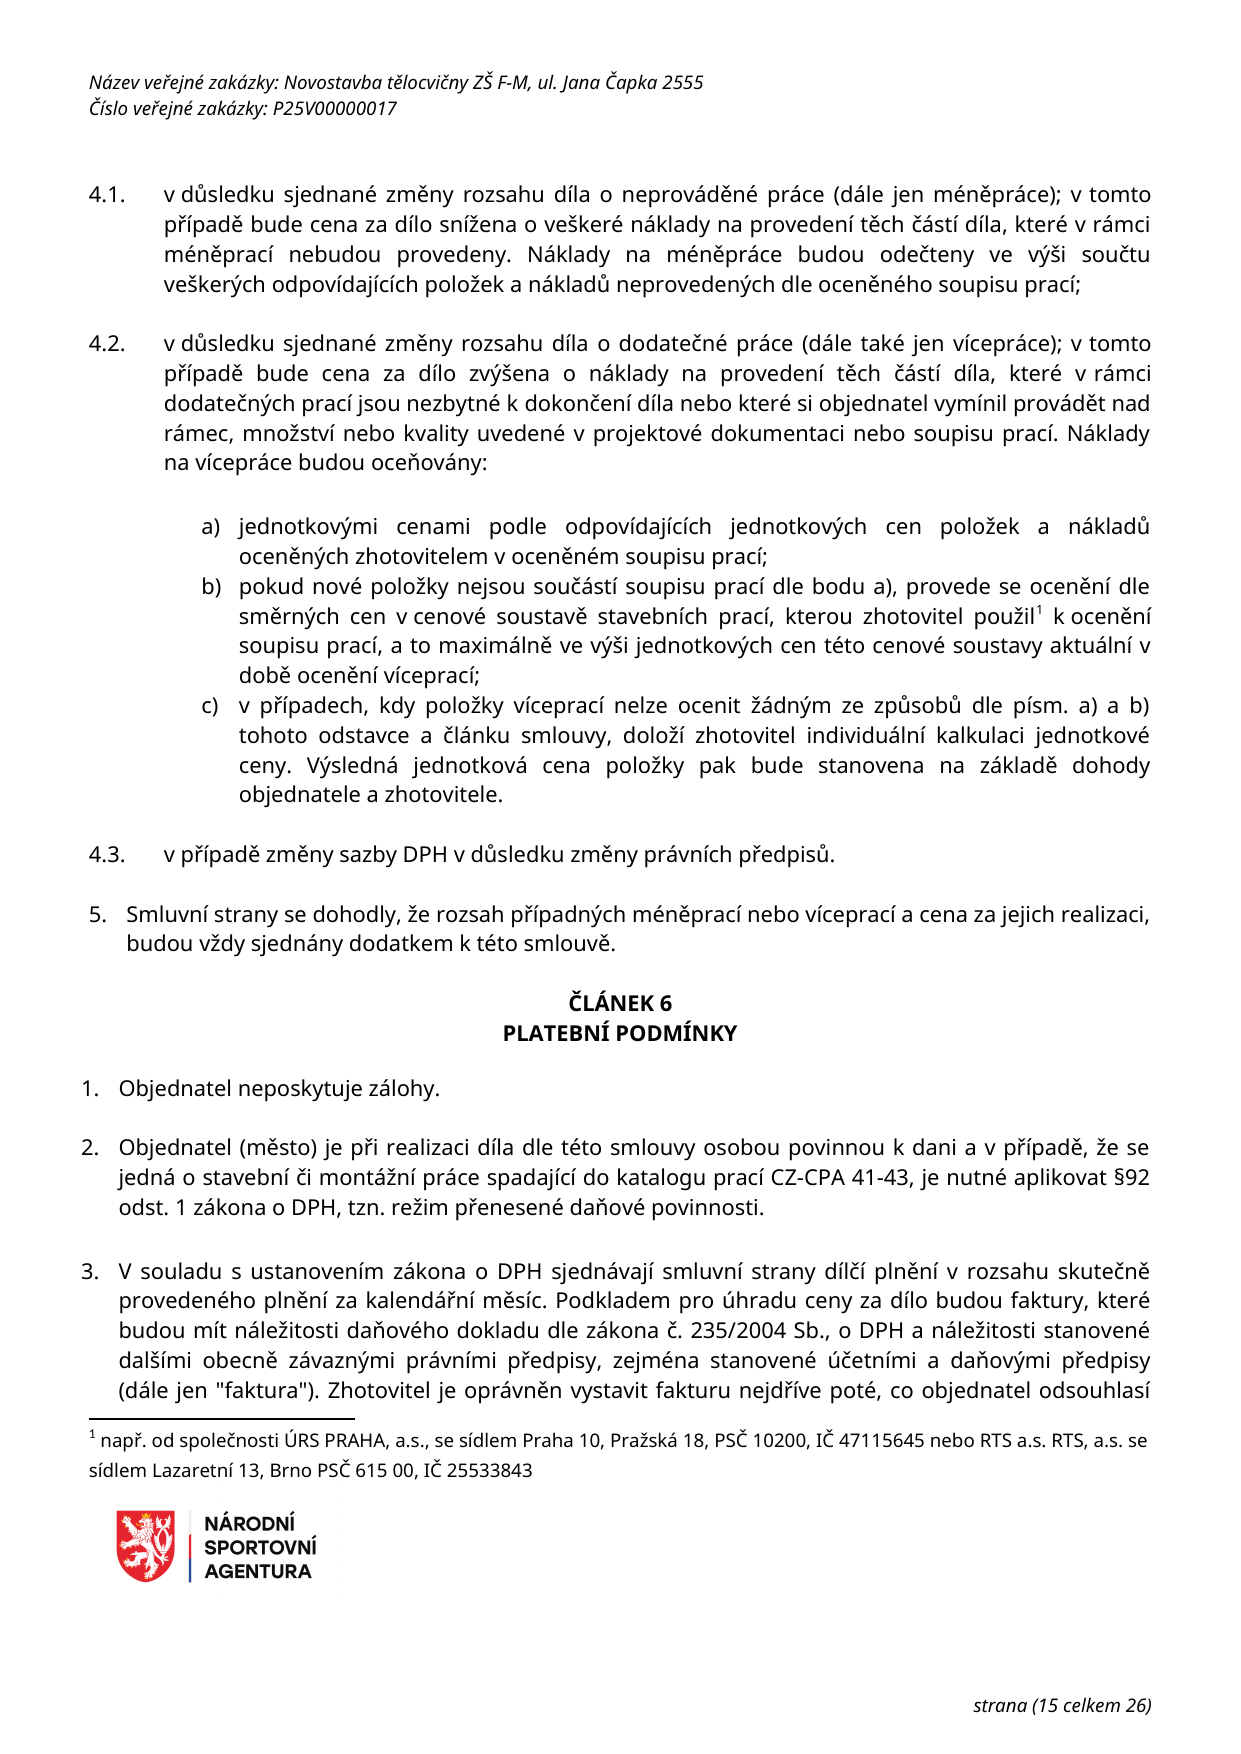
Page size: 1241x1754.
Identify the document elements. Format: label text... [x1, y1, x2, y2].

text Platební podmínky [89, 1018, 1152, 1048]
list Objednatel neposkytuje zálohy. [81, 1073, 1152, 1102]
list pokud nové položky nejsou součástí soupisu prací dle bodu a), provede se ocenění dle směrných cen v cenové soustavě stavebních prací, kterou zhotovitel použil k ocenění soupisu prací, a to maximálně ve výši jednotkových cen této cenové soustavy aktuální v době ocenění víceprací; [201, 571, 1152, 690]
list Smluvní strany se dohodly, že rozsah případných méněprací nebo víceprací a cena za jejich realizaci, budou vždy sjednány dodatkem k této smlouvě. [89, 899, 1152, 958]
list Objednatel (město) je při realizaci díla dle této smlouvy osobou povinnou k dani a v případě, že se jedná o stavební či montážní práce spadající do katalogu prací CZ-CPA 41-43, je nutné aplikovat §92 odst. 1 zákona o DPH, tzn. režim přenesené daňové povinnosti. [81, 1132, 1152, 1222]
list v případě změny sazby DPH v důsledku změny právních předpisů. [89, 839, 1152, 869]
text ČLÁNEK 6 [89, 988, 1152, 1018]
list jednotkovými cenami podle odpovídajících jednotkových cen položek a nákladů oceněných zhotovitelem v oceněném soupisu prací; [201, 511, 1152, 571]
list v důsledku sjednané změny rozsahu díla o dodatečné práce (dále také jen vícepráce); v tomto případě bude cena za dílo zvýšena o náklady na provedení těch částí díla, které v rámci dodatečných prací jsou nezbytné k dokončení díla nebo které si objednatel vymínil provádět nad rámec, množství nebo kvality uvedené v projektové dokumentaci nebo soupisu prací. Náklady na vícepráce budou oceňovány: [89, 328, 1152, 477]
list v případech, kdy položky víceprací nelze ocenit žádným ze způsobů dle písm. a) a b) tohoto odstavce a článku smlouvy, doloží zhotovitel individuální kalkulaci jednotkové ceny. Výsledná jednotková cena položky pak bude stanovena na základě dohody objednatele a zhotovitele. [201, 690, 1152, 809]
list v důsledku sjednané změny rozsahu díla o neprováděné práce (dále jen méněpráce); v tomto případě bude cena za dílo snížena o veškeré náklady na provedení těch částí díla, které v rámci méněprací nebudou provedeny. Náklady na méněpráce budou odečteny ve výši součtu veškerých odpovídajících položek a nákladů neprovedených dle oceněného soupisu prací; [89, 179, 1152, 298]
picture [88, 1482, 344, 1611]
